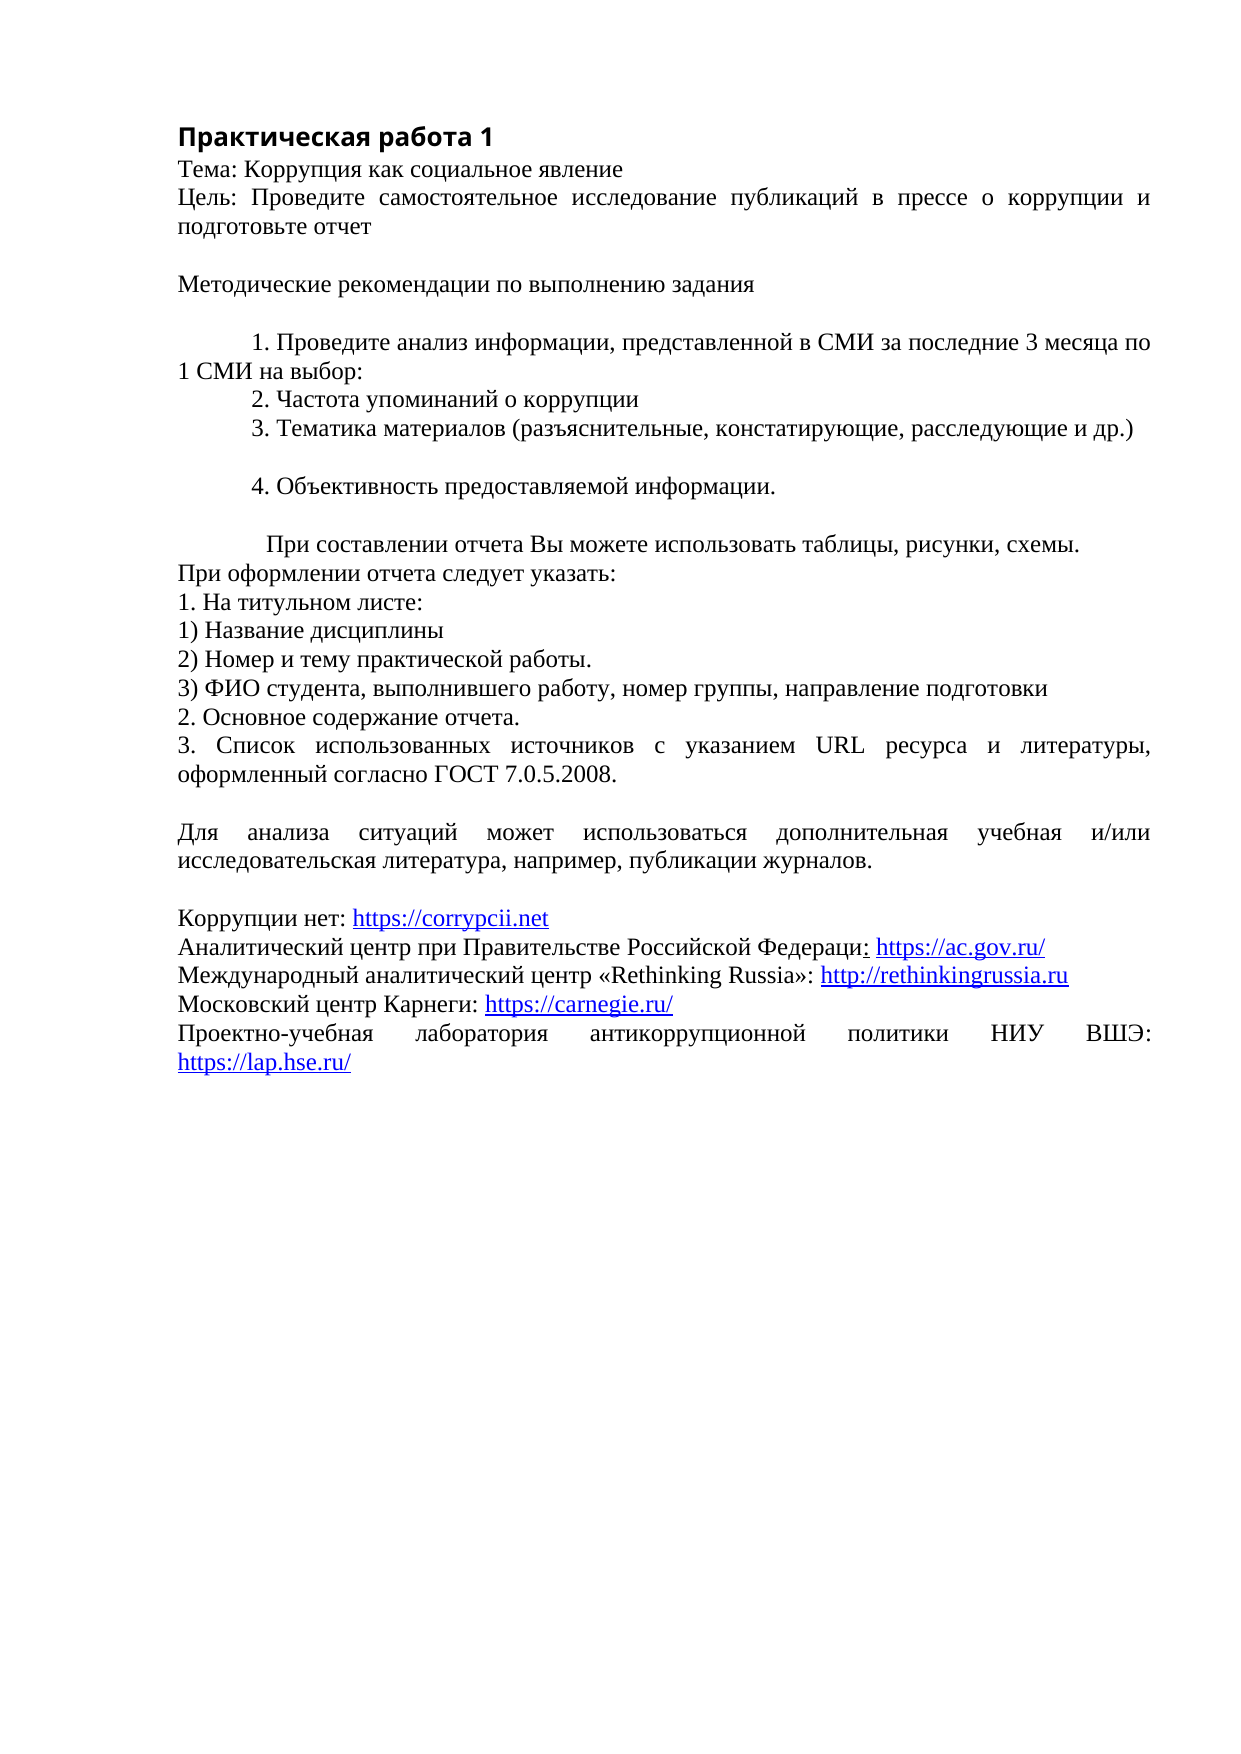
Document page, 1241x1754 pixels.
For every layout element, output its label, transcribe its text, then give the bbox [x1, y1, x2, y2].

text 2. Основное содержание отчета. [177, 702, 1152, 730]
text Московский центр Карнеги: https://carnegie.ru/ [177, 989, 1152, 1018]
text 1. Проведите анализ информации, представленной в СМИ за последние 3 месяца по 1 СМИ на выбор: [177, 327, 1152, 384]
text 4. Объективность предоставляемой информации. [177, 471, 1152, 500]
text Проектно-учебная лаборатория антикоррупционной политики НИУ ВШЭ: https://lap.hse.ru/ [177, 1018, 1152, 1075]
text 3) ФИО студента, выполнившего работу, номер группы, направление подготовки [177, 673, 1152, 702]
text Коррупции нет: https://corrypcii.net [177, 903, 1152, 932]
text 1. На титульном листе: [177, 587, 1152, 615]
text При оформлении отчета следует указать: [177, 558, 1152, 587]
text 3. Тематика материалов (разъяснительные, констатирующие, расследующие и др.) [177, 413, 1152, 442]
text При составлении отчета Вы можете использовать таблицы, рисунки, схемы. [177, 529, 1152, 558]
text Аналитический центр при Правительстве Российской Федераци: https://ac.gov.ru/ [177, 932, 1152, 960]
text Практическая работа 1 [177, 118, 1152, 154]
text 3. Список использованных источников с указанием URL ресурса и литературы, оформленный согласно ГОСТ 7.0.5.2008. [177, 730, 1152, 788]
text Международный аналитический центр «Rethinking Russia»: http://rethinkingrussia.ru [177, 960, 1152, 989]
text Цель: Проведите самостоятельное исследование публикаций в прессе о коррупции и подготовьте отчет [177, 182, 1152, 240]
text Тема: Коррупция как социальное явление [177, 154, 1152, 182]
text 2) Номер и тему практической работы. [177, 644, 1152, 673]
text 1) Название дисциплины [177, 615, 1152, 644]
text Для анализа ситуаций может использоваться дополнительная учебная и/или исследовательская литература, например, публикации журналов. [177, 817, 1152, 874]
text Методические рекомендации по выполнению задания [177, 269, 1152, 298]
text 2. Частота упоминаний о коррупции [177, 384, 1152, 413]
